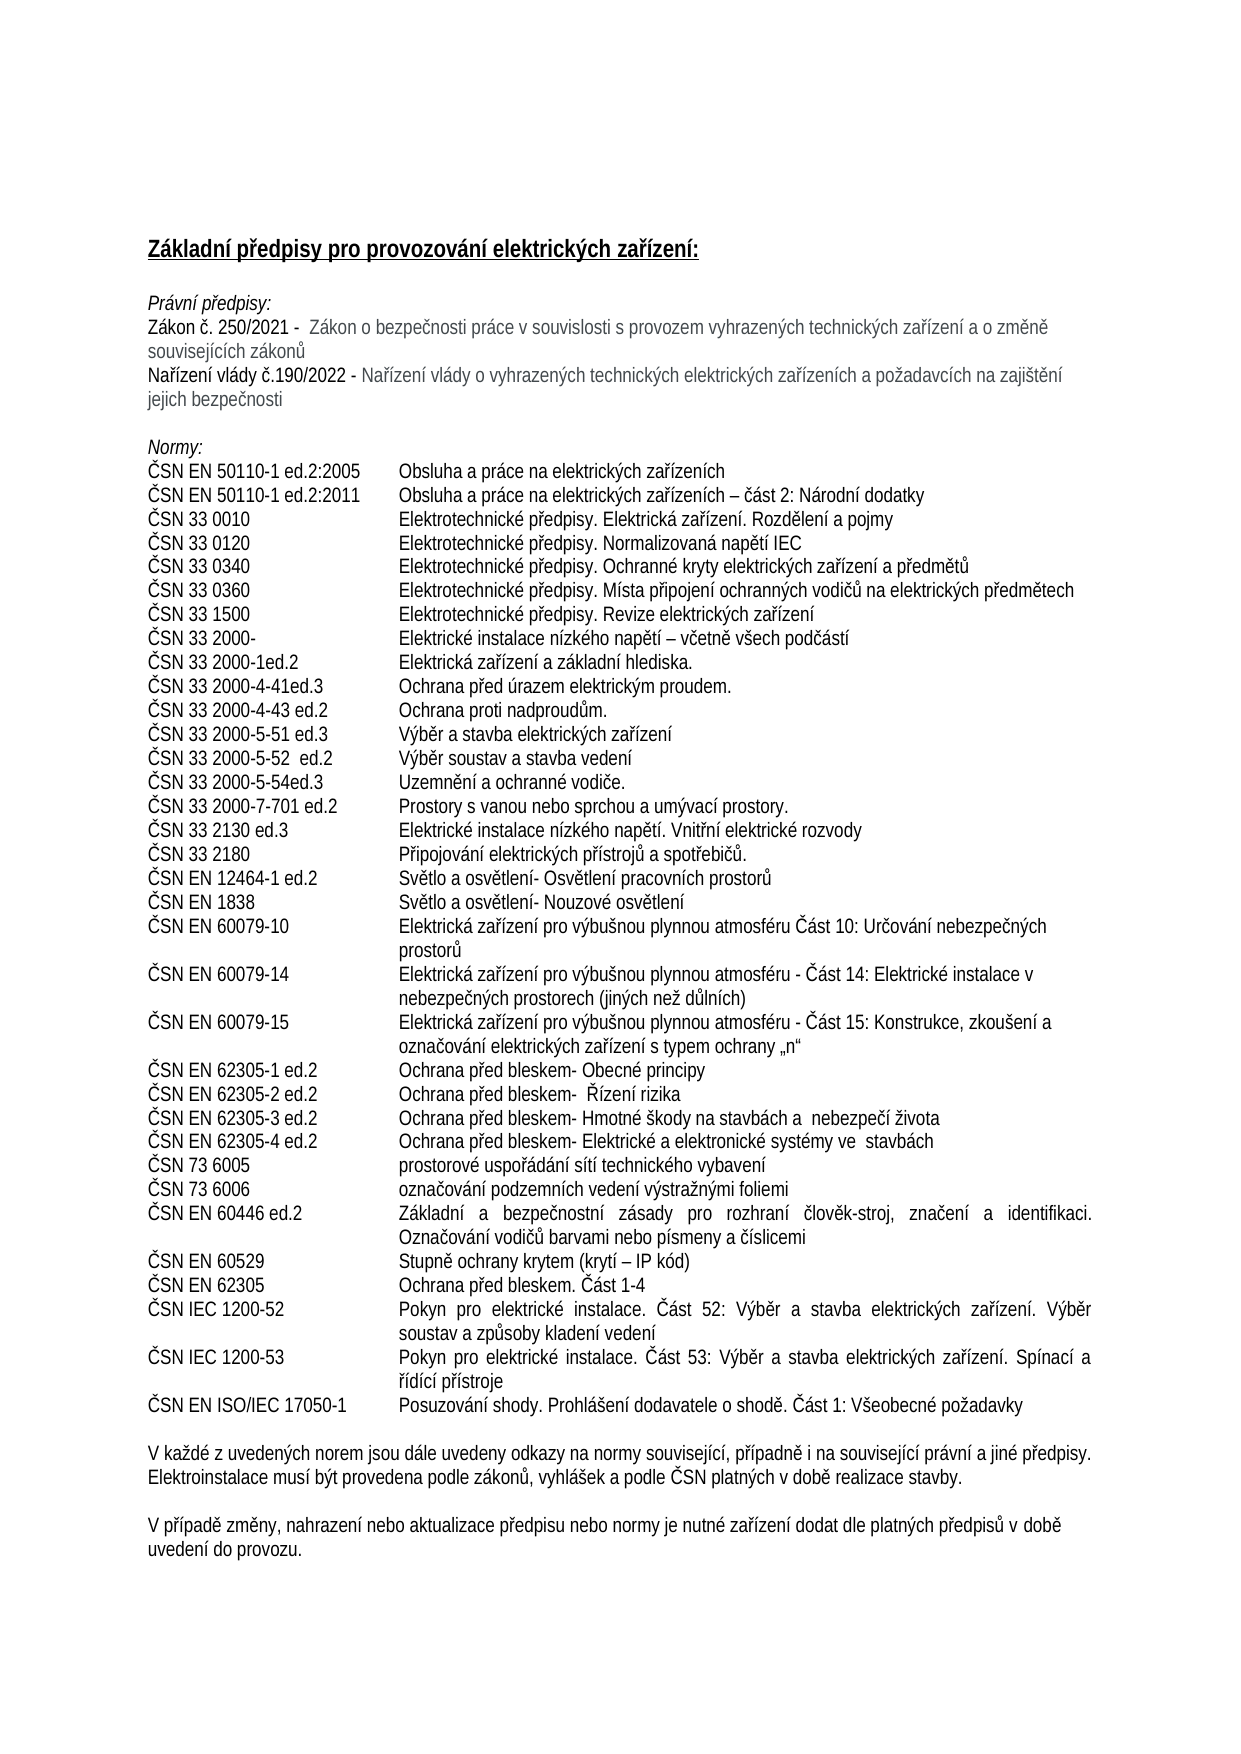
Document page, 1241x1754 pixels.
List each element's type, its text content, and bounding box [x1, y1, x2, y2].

text ČSN 33 2000-1ed.2 Elektrická zařízení a základní hlediska. [148, 650, 1093, 674]
list ČSN EN 60446 ed.2 Základní a bezpečnostní zásady pro rozhraní člověk-stroj, značení a identifikaci. Označování vodičů barvami nebo písmeny a číslicemi [148, 1201, 1093, 1249]
text ČSN EN 1838 Světlo a osvětlení- Nouzové osvětlení [148, 890, 1093, 914]
text ČSN EN 60079-10 Elektrická zařízení pro výbušnou plynnou atmosféru Část 10: Určování nebezpečných prostorů [148, 914, 1093, 962]
text Normy: [148, 434, 1093, 458]
list ČSN 33 0360 Elektrotechnické předpisy. Místa připojení ochranných vodičů na elektrických předmětech [148, 578, 1093, 602]
text ČSN EN 62305-3 ed.2 Ochrana před bleskem- Hmotné škody na stavbách a nebezpečí života [148, 1105, 1093, 1129]
text ČSN 33 2000-4-41ed.3 Ochrana před úrazem elektrickým proudem. [148, 674, 1093, 698]
list ČSN EN ISO/IEC 17050-1 Posuzování shody. Prohlášení dodavatele o shodě. Část 1: Všeobecné požadavky [148, 1393, 1093, 1417]
text ČSN 33 2000-4-43 ed.2 Ochrana proti nadproudům. [148, 698, 1093, 722]
list ČSN 33 1500 Elektrotechnické předpisy. Revize elektrických zařízení [148, 602, 1093, 626]
text ČSN EN 62305-1 ed.2 Ochrana před bleskem- Obecné principy [148, 1057, 1093, 1081]
list ČSN 33 2130 ed.3 Elektrické instalace nízkého napětí. Vnitřní elektrické rozvody [148, 818, 1093, 842]
text ČSN EN 62305-2 ed.2 Ochrana před bleskem- Řízení rizika [148, 1081, 1093, 1105]
text Právní předpisy: [148, 291, 1093, 315]
list ČSN 73 6005 prostorové uspořádání sítí technického vybavení [148, 1153, 1093, 1177]
text ČSN EN 60079-15 Elektrická zařízení pro výbušnou plynnou atmosféru - Část 15: Konstrukce, zkoušení a označování elektrických zařízení s typem ochrany „n“ [148, 1009, 1093, 1057]
text ČSN 33 2000-7-701 ed.2 Prostory s vanou nebo sprchou a umývací prostory. [148, 794, 1093, 818]
list ČSN 33 2000-5-52 ed.2 Výběr soustav a stavba vedení [148, 746, 1093, 770]
list ČSN 73 6006 označování podzemních vedení výstražnými foliemi [148, 1177, 1093, 1201]
text Zákon č. 250/2021 - Zákon o bezpečnosti práce v souvislosti s provozem vyhrazených technických zařízení a o změně souvisejících zákonů [148, 315, 1093, 363]
text ČSN 33 2000-5-51 ed.3 Výběr a stavba elektrických zařízení [148, 722, 1093, 746]
list ČSN 33 0120 Elektrotechnické předpisy. Normalizovaná napětí IEC [148, 530, 1093, 554]
list ČSN 33 0010 Elektrotechnické předpisy. Elektrická zařízení. Rozdělení a pojmy [148, 506, 1093, 530]
text ČSN EN 12464-1 ed.2 Světlo a osvětlení- Osvětlení pracovních prostorů [148, 866, 1093, 890]
list ČSN EN 50110-1 ed.2:2005 Obsluha a práce na elektrických zařízeních [148, 458, 1093, 482]
text Nařízení vlády č.190/2022 - Nařízení vlády o vyhrazených technických elektrických zařízeních a požadavcích na zajištění jejich bezpečnosti [148, 363, 1093, 411]
list ČSN IEC 1200-52 Pokyn pro elektrické instalace. Část 52: Výběr a stavba elektrických zařízení. Výběr soustav a způsoby kladení vedení [148, 1297, 1093, 1345]
text V případě změny, nahrazení nebo aktualizace předpisu nebo normy je nutné zařízení dodat dle platných předpisů v době uvedení do provozu. [148, 1513, 1093, 1561]
list ČSN 33 2000- Elektrické instalace nízkého napětí – včetně všech podčástí [148, 626, 1093, 650]
text ČSN 33 2000-5-54ed.3 Uzemnění a ochranné vodiče. [148, 770, 1093, 794]
text ČSN EN 62305-4 ed.2 Ochrana před bleskem- Elektrické a elektronické systémy ve stavbách [148, 1129, 1093, 1153]
list ČSN 33 0340 Elektrotechnické předpisy. Ochranné kryty elektrických zařízení a předmětů [148, 554, 1093, 578]
text ČSN EN 60079-14 Elektrická zařízení pro výbušnou plynnou atmosféru - Část 14: Elektrické instalace v nebezpečných prostorech (jiných než důlních) [148, 962, 1093, 1009]
text ČSN 33 2180 Připojování elektrických přístrojů a spotřebičů. [148, 842, 1093, 866]
list ČSN EN 62305 Ochrana před bleskem. Část 1-4 [148, 1273, 1093, 1297]
list ČSN EN 60529 Stupně ochrany krytem (krytí – IP kód) [148, 1249, 1093, 1273]
list V každé z uvedených norem jsou dále uvedeny odkazy na normy související, případně i na související právní a jiné předpisy. Elektroinstalace musí být provedena podle zákonů, vyhlášek a podle ČSN platných v době realizace stavby. [148, 1441, 1093, 1489]
list ČSN IEC 1200-53 Pokyn pro elektrické instalace. Část 53: Výběr a stavba elektrických zařízení. Spínací a řídící přístroje [148, 1345, 1093, 1393]
list ČSN EN 50110-1 ed.2:2011 Obsluha a práce na elektrických zařízeních – část 2: Národní dodatky [148, 482, 1093, 506]
text Základní předpisy pro provozování elektrických zařízení: [148, 233, 1093, 262]
